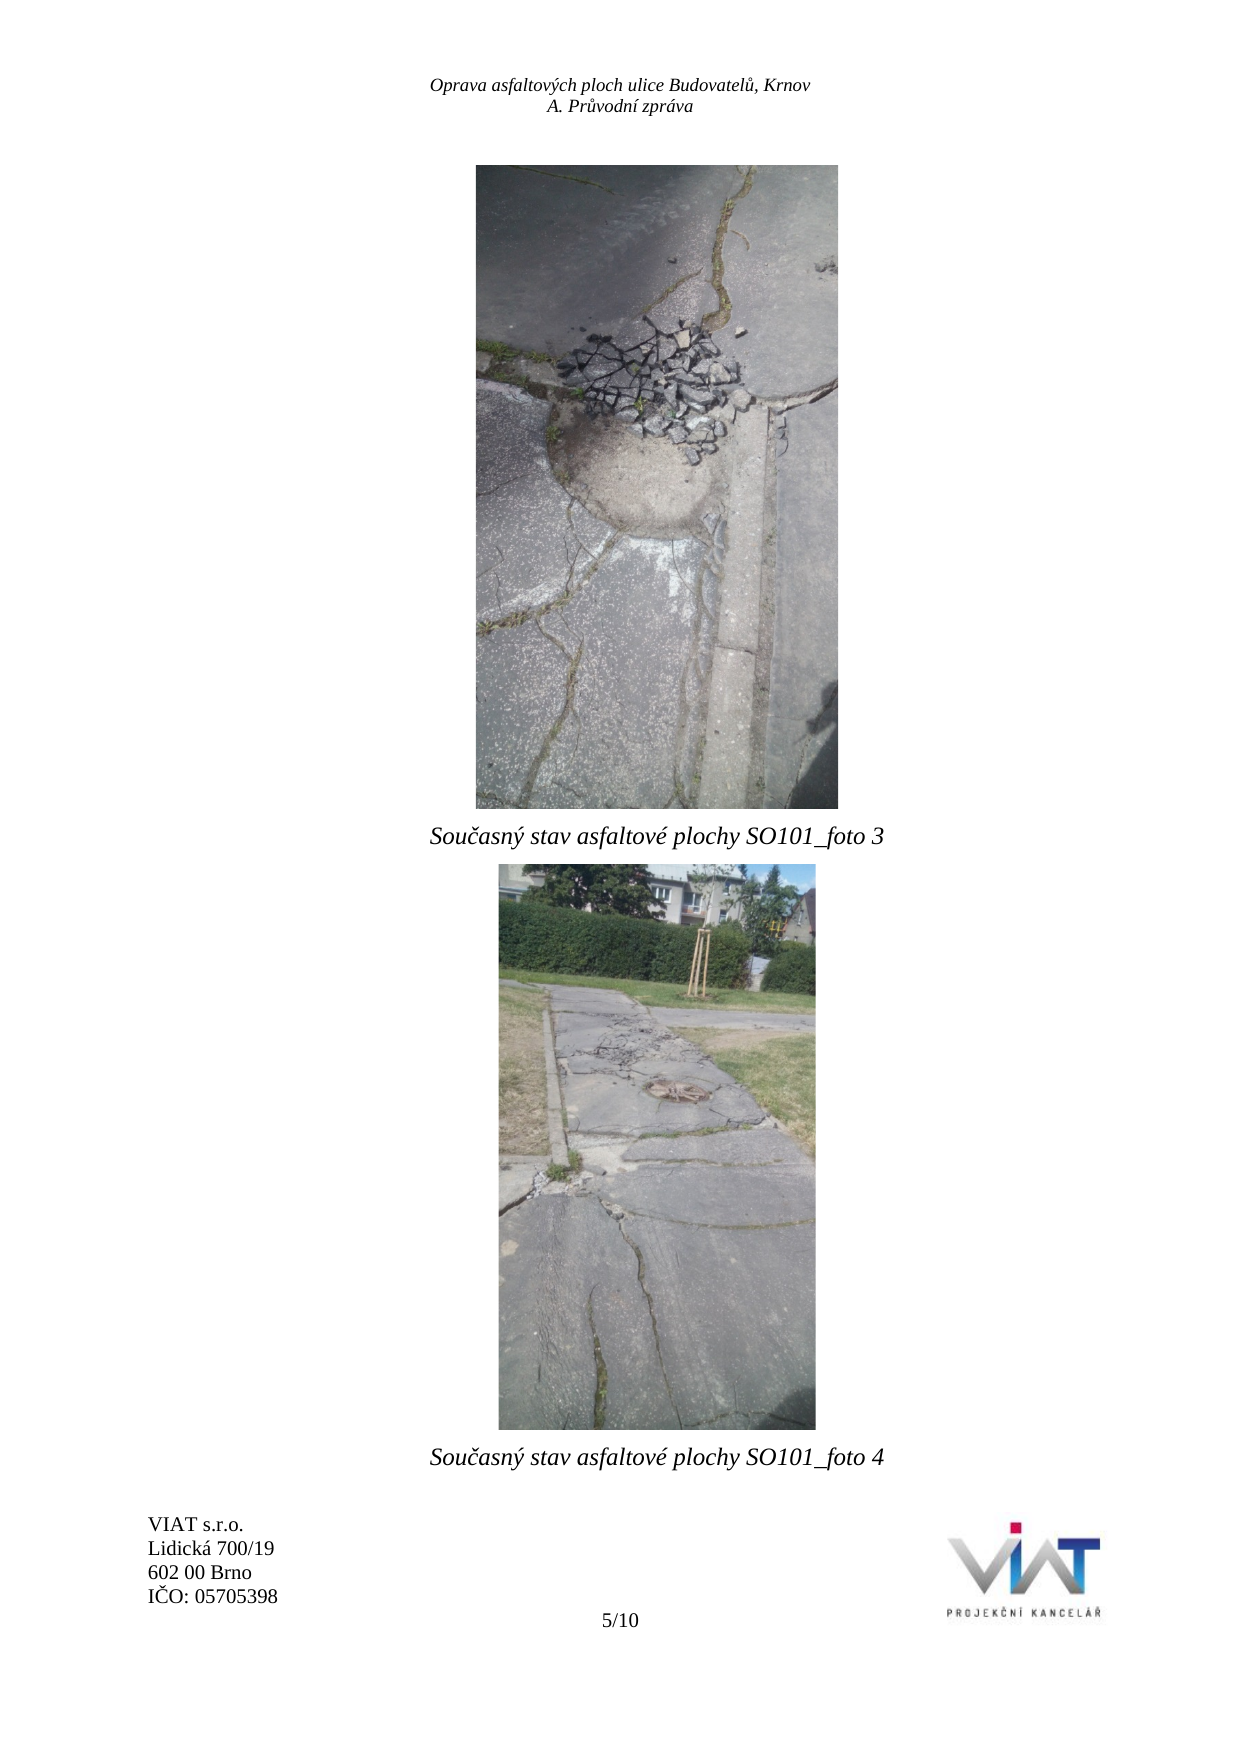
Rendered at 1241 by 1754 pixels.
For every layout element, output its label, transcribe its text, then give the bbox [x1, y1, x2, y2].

picture [938, 1512, 1113, 1630]
picture [475, 165, 839, 809]
text Současný stav asfaltové plochy SO101_foto 4 [148, 1442, 1093, 1471]
picture [498, 864, 816, 1430]
text Současný stav asfaltové plochy SO101_foto 3 [148, 821, 1093, 850]
